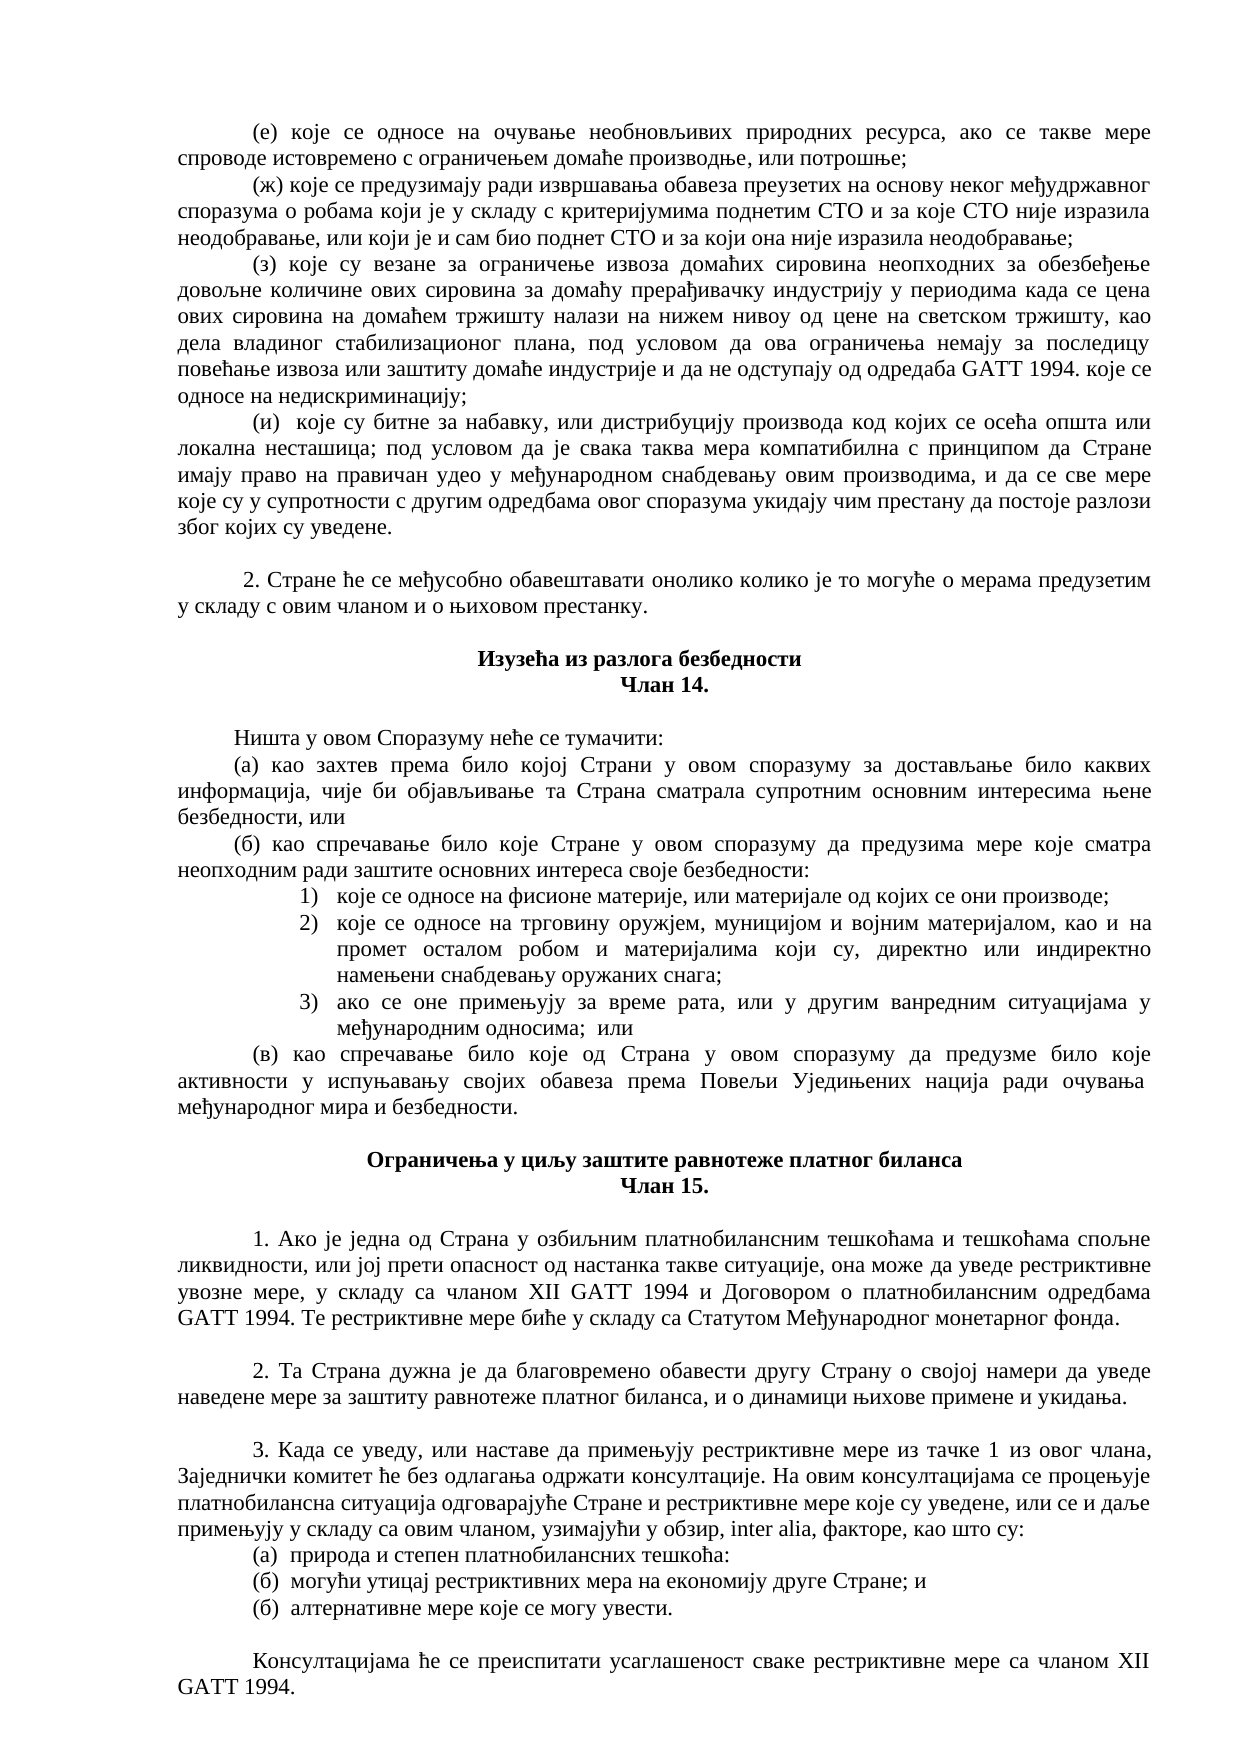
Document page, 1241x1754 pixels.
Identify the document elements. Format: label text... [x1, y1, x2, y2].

text Изузећа из разлога безбедности [402, 645, 1152, 672]
text (б) алтернативне мере које се могу увести. [252, 1594, 1152, 1620]
text (и) које су битне за набавку, или дистрибуцију производа код којих се осећа општа или локална несташица; под условом да је свака таква мера компатибилна с принципом да Стране имају право на правичан удео у међународном снабдевању овим производима, и да се све мере које су у супротности с другим одредбама овог споразума укидају чим престану да постоје разлози због којих су уведене. [177, 408, 1152, 540]
text (в) као спречавање било које од Страна у овом споразуму да предузме било које активности у испуњавању својих обавеза према Повељи Уједињених нација ради очувања међународног мира и безбедности. [177, 1041, 1152, 1119]
text (б) као спречавање било које Стране у овом споразуму да предузима мере које сматра неопходним ради заштите основних интереса своје безбедности: [177, 830, 1152, 882]
text Ништа у овом Споразуму неће се тумачити: [177, 724, 1152, 751]
list ако се оне примењују за време рата, или у другим ванредним ситуацијама у међународним односима; или [299, 988, 1152, 1041]
text (а) као захтев према било којој Cтрани у овом споразуму за достављање било каквих информација, чије би објављивање та Страна сматрала супротним основним интересима њене безбедности, или [177, 751, 1152, 830]
text 3. Када се уведу, или наставе да примењују рестриктивне мере из тачке 1 из овог члана, Заједнички комитет ће без одлагања одржати консултације. На овим консултацијама се процењује платнобилансна ситуација одговарајуће Стране и рестриктивне мере које су уведене, или се и даље примењују у складу са овим чланом, узимајући у обзир, inter alia, факторе, као што су: [177, 1436, 1152, 1541]
text (з) које су везане за ограничење извоза домаћих сировина неопходних за обезбеђење довољне количине ових сировина за домаћу прерађивачку индустрију у периодима када се цена ових сировина на домаћем тржишту налази на нижем нивоу од цене на светском тржишту, као дела владиног стабилизационог плана, под условом да ова ограничења немају за последицу повећање извоза или заштиту домаће индустрије и да не одступају од одредаба GАТТ 1994. које се односе на недискриминацију; [177, 250, 1152, 408]
text (е) које се односе на очување необновљивих природних ресурса, ако се такве мере спроводе истовремено с ограничењем домаће производње, или потрошње; [177, 118, 1152, 171]
text (б) могући утицај рестриктивних мера на економију друге Стране; и [252, 1568, 1152, 1594]
text 2. Стране ће се међусобно обавештавати онолико колико је то могуће о мерама предузетим у складу с овим чланом и о њиховом престанку. [177, 566, 1152, 619]
text Консултацијама ће се преиспитати усаглашеност сваке рестриктивне мере са чланом XII GATT 1994. [177, 1647, 1152, 1699]
text Члан 15. [177, 1172, 1152, 1199]
list које се односе на фисионе материје, или материјале од којих се они производе; [299, 882, 1152, 909]
list које се односе на трговину оружјем, муницијом и војним материјалом, као и на промет осталом робом и материјалима који су, директно или индиректно намењени снабдевању оружаних снага; [299, 909, 1152, 988]
list природа и степен платнобилансних тешкоћа: [252, 1541, 1152, 1568]
text (ж) које се предузимају ради извршавања обавеза преузетих на основу неког међудржавног споразума о робама који је у складу с критеријумима поднетим СТО и за које СТО није изразила неодобравање, или који је и сам био поднет СТО и за који она није изразила неодобравање; [177, 171, 1152, 250]
text 2. Та Страна дужна је да благовремено обавести другу Cтрану о својој намери да уведе наведене мере за заштиту равнотеже платног биланса, и о динамици њихове примене и укидања. [177, 1357, 1152, 1409]
text 1. Ако је једна од Страна у озбиљним платнобилансним тешкоћама и тешкоћама спољне ликвидности, или јој прети опасност од настанка такве ситуације, она може да уведе рестриктивне увозне мере, у складу са чланом XII GATT 1994 и Договором о платнобилансним одредбама GАТТ 1994. Те рестриктивне мере биће у складу са Статутом Међународног монетарног фонда. [177, 1225, 1152, 1330]
text Ограничења у циљу заштите равнотеже платног биланса [177, 1146, 1152, 1172]
text Члан 14. [177, 672, 1152, 698]
